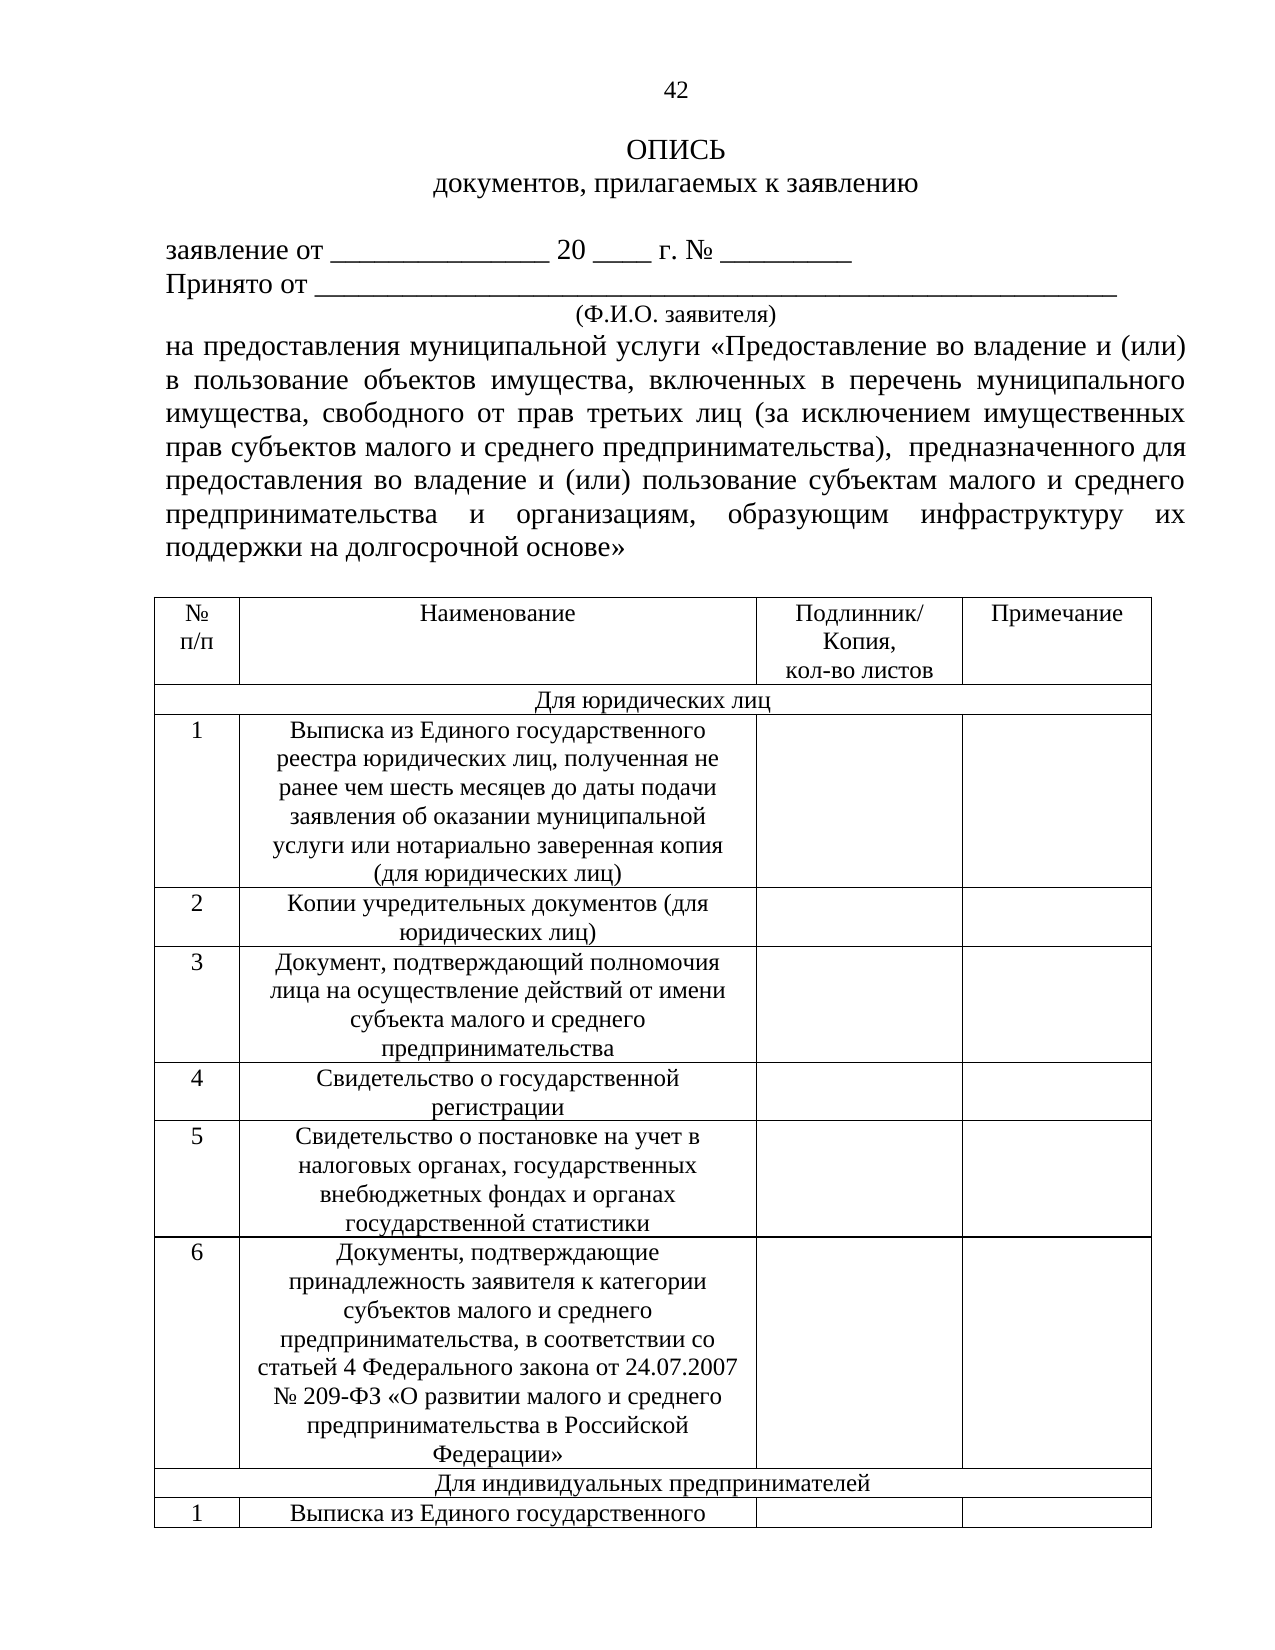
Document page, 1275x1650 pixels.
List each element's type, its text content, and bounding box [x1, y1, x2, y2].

table_cell 3 [155, 947, 239, 1062]
table_cell [963, 715, 1151, 887]
table_cell 1 [155, 1498, 239, 1527]
text документов, прилагаемых к заявлению [165, 165, 1186, 199]
text (Ф.И.О. заявителя) [165, 299, 1186, 328]
table_cell Документы, подтверждающие принадлежность заявителя к категории субъектов малого и среднего предпринимательства, в соответствии со статьей 4 Федерального закона от 24.07.2007 № 209-ФЗ «О развитии малого и среднего предпринимательства в Российской Федерации» [240, 1238, 756, 1467]
table_cell [757, 888, 962, 946]
table_cell [963, 888, 1151, 946]
table_cell [963, 947, 1151, 1062]
table_cell Для юридических лиц [155, 685, 1151, 714]
table_cell [757, 1063, 962, 1120]
table_header № п/п [155, 598, 239, 684]
table_cell Документ, подтверждающий полномочия лица на осуществление действий от имени субъекта малого и среднего предпринимательства [240, 947, 756, 1062]
table_cell [963, 1498, 1151, 1527]
text заявление от _______________ 20 ____ г. № _________ [165, 232, 1186, 266]
table_cell [963, 1121, 1151, 1236]
table_cell [757, 715, 962, 887]
table_cell [963, 1238, 1151, 1467]
table_cell [757, 947, 962, 1062]
table_header Подлинник/ Копия, кол-во листов [757, 598, 962, 684]
table_cell [963, 1063, 1151, 1120]
text на предоставления муниципальной услуги «Предоставление во владение и (или) в пользование объектов имущества, включенных в перечень муниципального имущества, свободного от прав третьих лиц (за исключением имущественных прав субъектов малого и среднего предпринимательства), предназначенного для предоставления во владение и (или) пользование субъектам малого и среднего предпринимательства и организациям, образующим инфраструктуру их поддержки на долгосрочной основе» [165, 328, 1186, 563]
text ОПИСЬ [165, 132, 1186, 165]
table_cell 2 [155, 888, 239, 946]
table_header Примечание [963, 598, 1151, 684]
table_cell [757, 1498, 962, 1527]
text Принято от _______________________________________________________ [165, 266, 1186, 299]
table_cell Свидетельство о государственной регистрации [240, 1063, 756, 1120]
table_cell 1 [155, 715, 239, 887]
table_cell 4 [155, 1063, 239, 1120]
table_cell [757, 1238, 962, 1467]
table_cell [757, 1121, 962, 1236]
table_cell Свидетельство о постановке на учет в налоговых органах, государственных внебюджетных фондах и органах государственной статистики [240, 1121, 756, 1236]
table_cell Копии учредительных документов (для юридических лиц) [240, 888, 756, 946]
table_cell 5 [155, 1121, 239, 1236]
table_cell Для индивидуальных предпринимателей [155, 1469, 1151, 1497]
table_cell Выписка из Единого государственного реестра юридических лиц, полученная не ранее чем шесть месяцев до даты подачи заявления об оказании муниципальной услуги или нотариально заверенная копия (для юридических лиц) [240, 715, 756, 887]
table_cell 6 [155, 1238, 239, 1467]
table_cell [240, 1498, 756, 1527]
table_header Наименование [240, 598, 756, 684]
